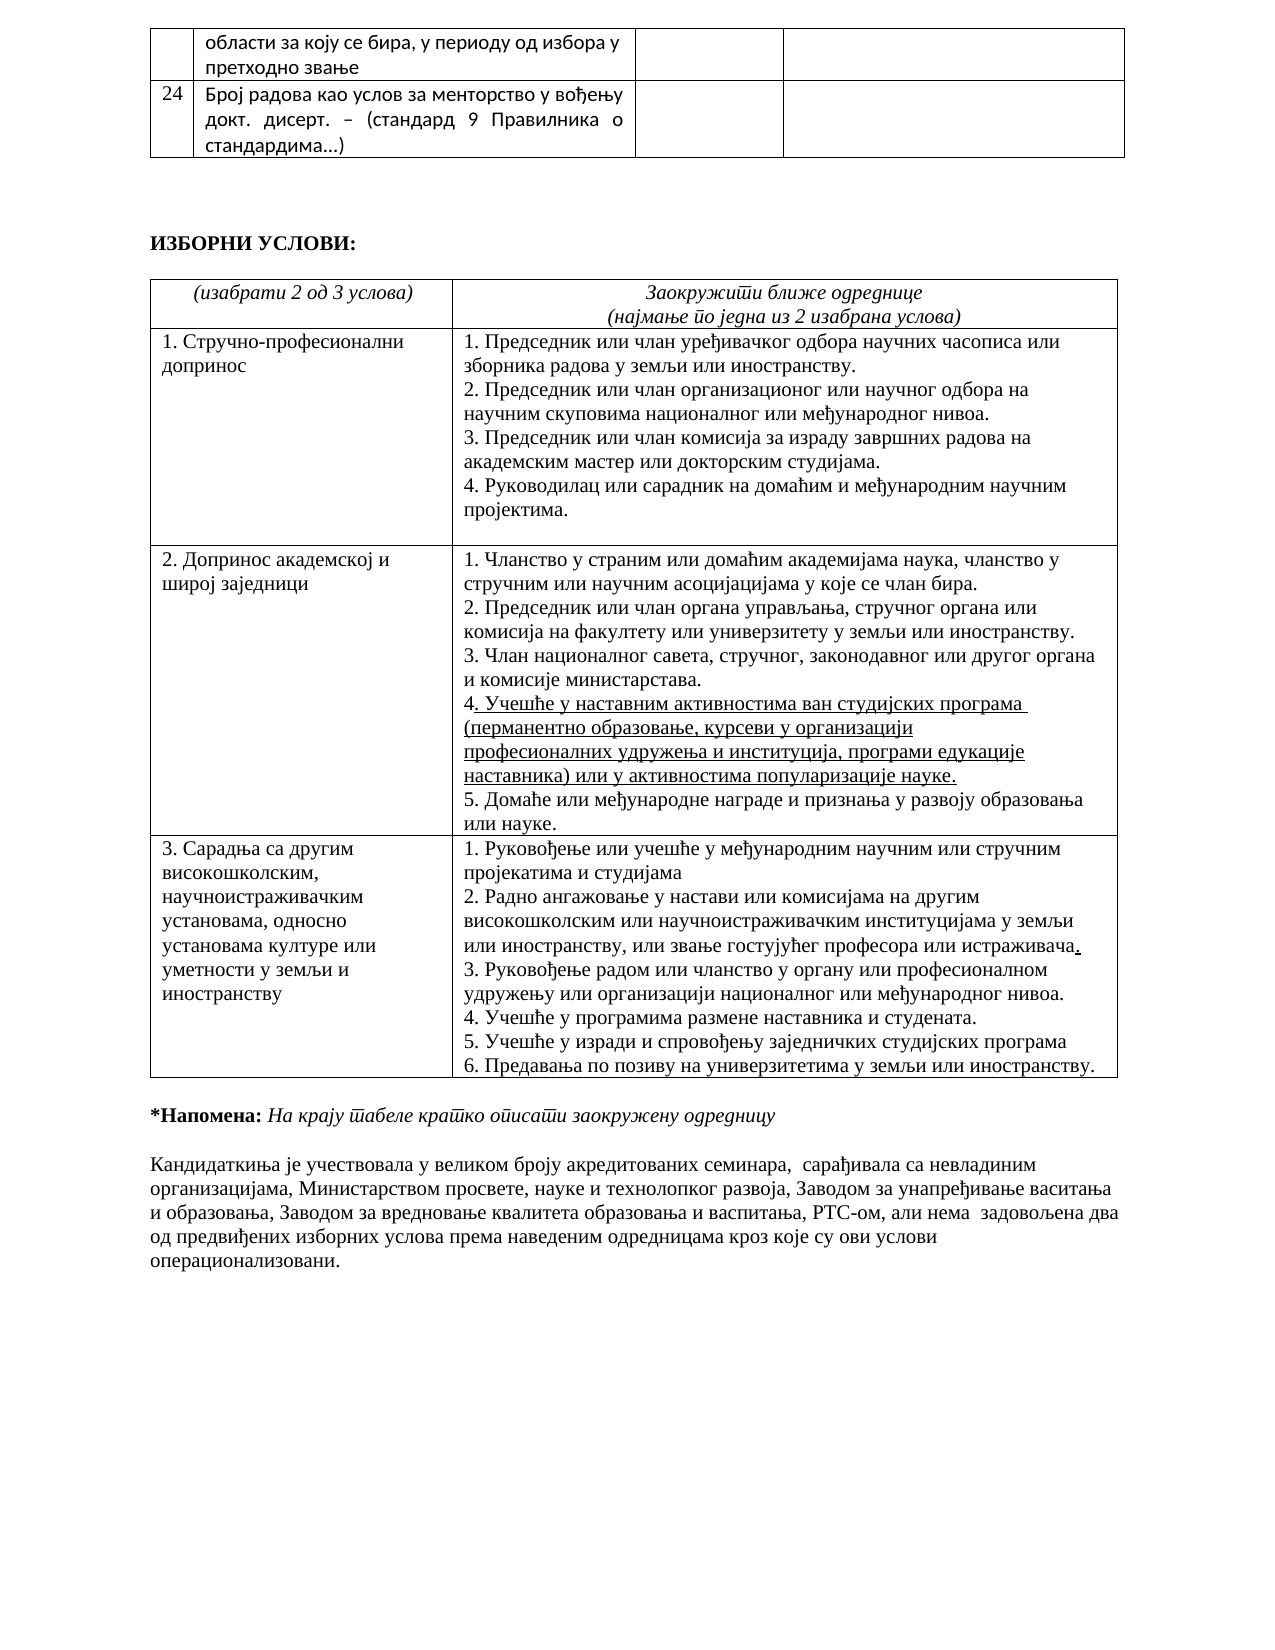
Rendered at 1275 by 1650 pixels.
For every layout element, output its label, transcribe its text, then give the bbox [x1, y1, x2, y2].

table_cell 23 [151, 29, 193, 80]
table_cell 2. Допринос академској и широј заједници [151, 546, 452, 835]
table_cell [194, 29, 635, 80]
text ИЗБОРНИ УСЛОВИ: [150, 231, 1125, 254]
text *Напомена: На крају табеле кратко описати заокружену одредницу [150, 1103, 1125, 1127]
text Кандидаткиња je учествовала у великом броју акредитованих семинара, сарађивала са невладиним организацијама, Министарством просвете, науке и технолопког развоја, Заводом за унапређивање васитања и образовања, Заводом за вредновање квалитета образовања и васпитања, РТС-ом, али нема задовољена два од предвиђених изборних услова према наведеним одредницама кроз које су ови услови операционализовани. [150, 1151, 1125, 1272]
table_cell 1. Председник или члан уређивачког одбора научних часописа или зборника радова у земљи или иностранству. 2. Председник или члан организационог или научног одбора на научним скуповима националног или међународног нивоа. 3. Председник или члан комисија за израду завршних радова на академским мастер или докторским студијама. 4. Руководилац или сарадник на домаћим и међународним научним пројектима. [453, 329, 1117, 545]
table_cell Број радова као услов за менторство у вођењу докт. дисерт. – (стандард 9 Правилника о стандардима...) [194, 81, 635, 157]
table_header (изабрати 2 од 3 услова) [151, 280, 452, 328]
table_cell [784, 29, 1124, 80]
table_cell [784, 81, 1124, 157]
table_cell 1. Чланство у страним или домаћим академијама наука, чланство у стручним или научним асоцијацијама у које се члан бира. 2. Председник или члан органа управљања, стручног органа или комисија на факултету или универзитету у земљи или иностранству. 3. Члан националног савета, стручног, законодавног или другог органа и комисије министарстава. 4. Учешће у наставним активностима ван студијских програма (перманентно образовање, курсеви у организацији професионалних удружења и институција, програми едукације наставника) или у активностима популаризације науке. 5. Домаће или међународне награде и признања у развоју образовања или науке. [453, 546, 1117, 835]
table_cell [636, 29, 783, 80]
table_cell 3. Сарадња са другим високошколским, научноистраживачким установама, односно установама културе или уметности у земљи и иностранству [151, 836, 452, 1077]
table_cell [636, 81, 783, 157]
table_cell 24 [151, 81, 193, 157]
table_cell 1. Стручно-професионални допринос [151, 329, 452, 545]
table_header Заокружити ближе одреднице (најмање пo једна из 2 изабрана услова) [453, 280, 1117, 328]
table_cell 1. Руковођење или учешће у међународним научним или стручним пројекатима и студијама 2. Радно ангажовање у настави или комисијама на другим високошколским или научноистраживачким институцијама у земљи или иностранству, или звање гостујућег професора или истраживача. 3. Руковођење радом или чланство у органу или професионалном удружењу или организацији националног или међународног нивоа. 4. Учешће у програмима размене наставника и студената. 5. Учешће у изради и спровођењу заједничких студијских програма 6. Предавања по позиву на универзитетима у земљи или иностранству. [453, 836, 1117, 1077]
